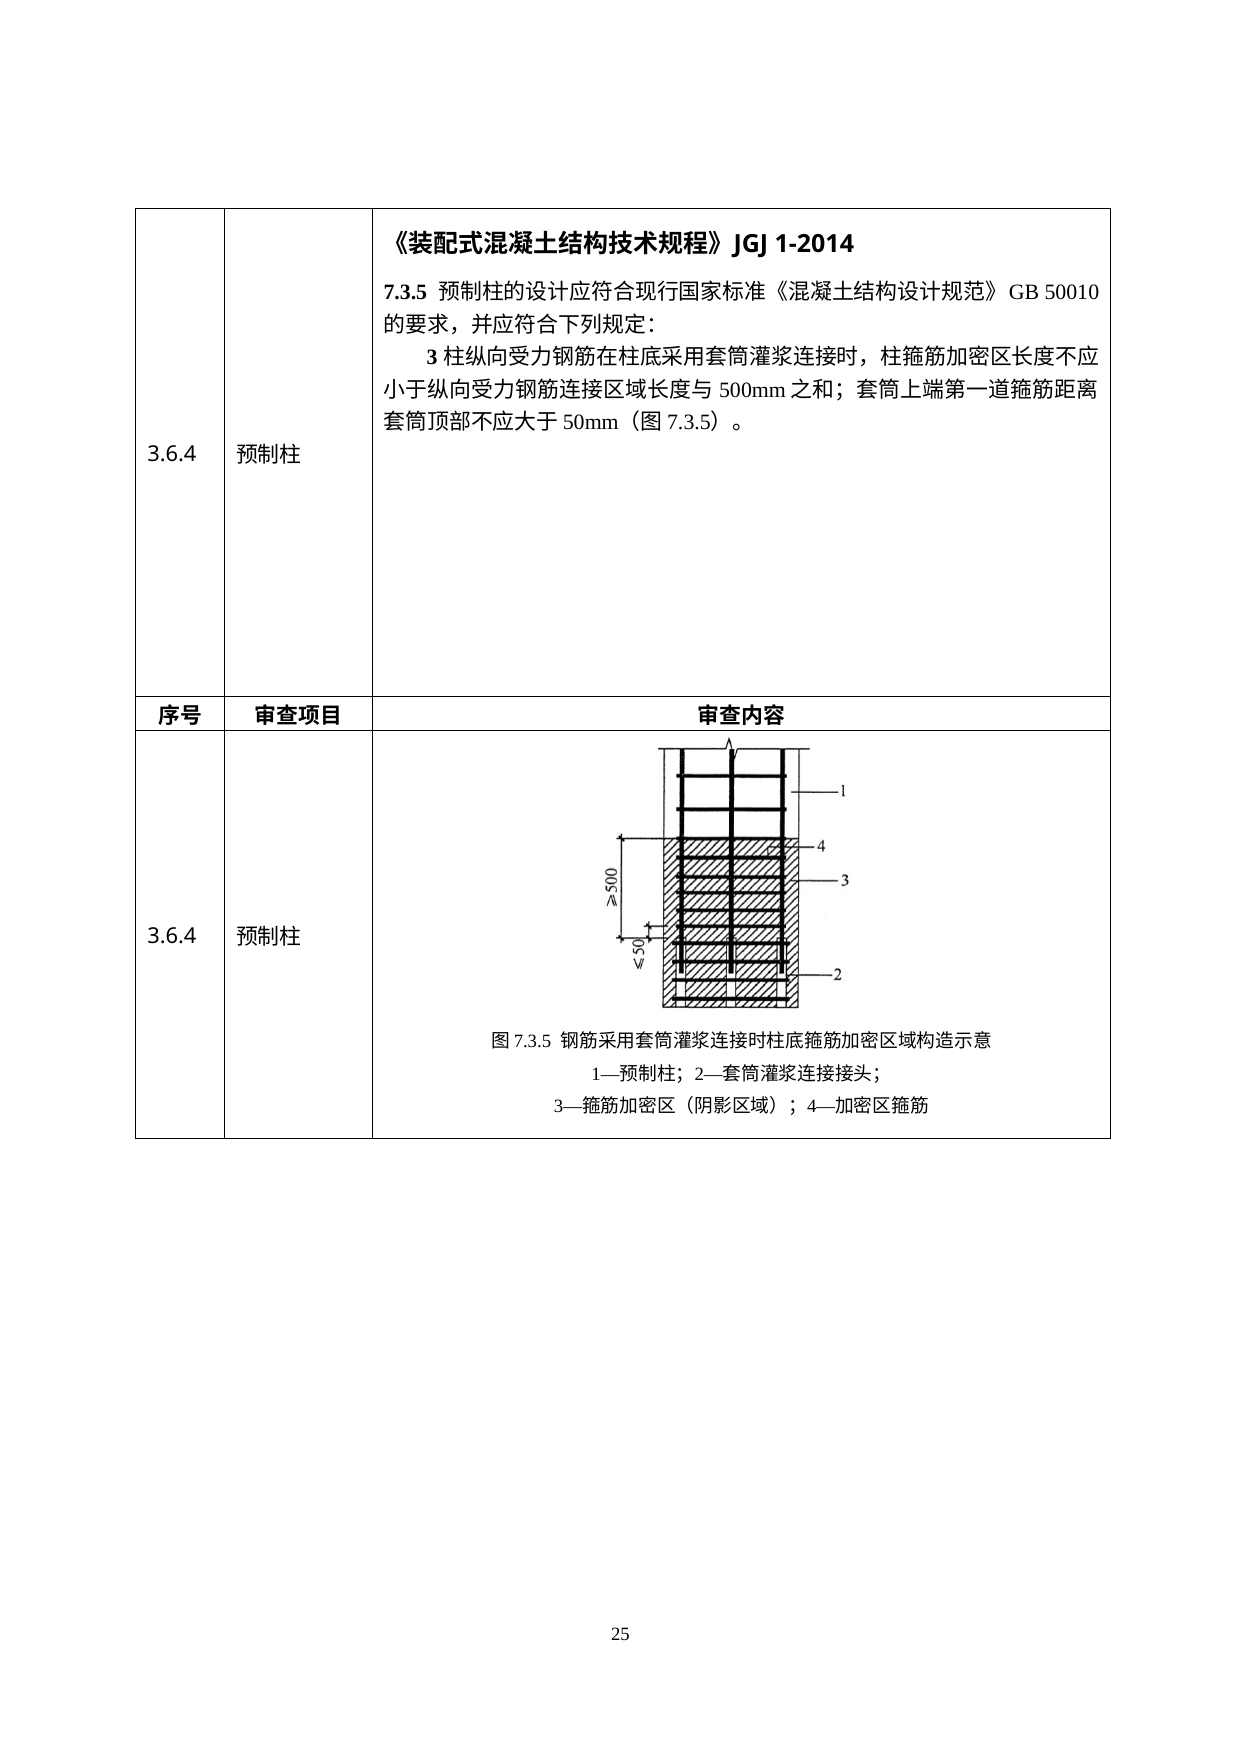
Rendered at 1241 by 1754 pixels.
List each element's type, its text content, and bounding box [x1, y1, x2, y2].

table_cell 《装配式混凝土结构技术规程》JGJ 1-2014 7.3.5 预制柱的设计应符合现行国家标准《混凝土结构设计规范》GB 50010的要求，并应符合下列规定： 3 柱纵向受力钢筋在柱底采用套筒灌浆连接时，柱箍筋加密区长度不应小于纵向受力钢筋连接区域长度与500mm之和；套筒上端第一道箍筋距离套筒顶部不应大于50mm（图7.3.5）。 [373, 209, 1110, 696]
table_cell 3.6.4 [136, 731, 224, 1138]
table_cell 审查项目 [225, 697, 372, 730]
table_cell 序号 [136, 697, 224, 730]
table_cell 图7.3.5 钢筋采用套筒灌浆连接时柱底箍筋加密区域构造示意 1—预制柱；2—套筒灌浆连接接头； 3—箍筋加密区（阴影区域）；4—加密区箍筋 [373, 731, 1110, 1138]
table_cell 预制柱 [225, 209, 372, 696]
table_cell 预制柱 [225, 731, 372, 1138]
table_cell 3.6.4 [136, 209, 224, 696]
picture [600, 732, 859, 1014]
table_cell 审查内容 [373, 697, 1110, 730]
